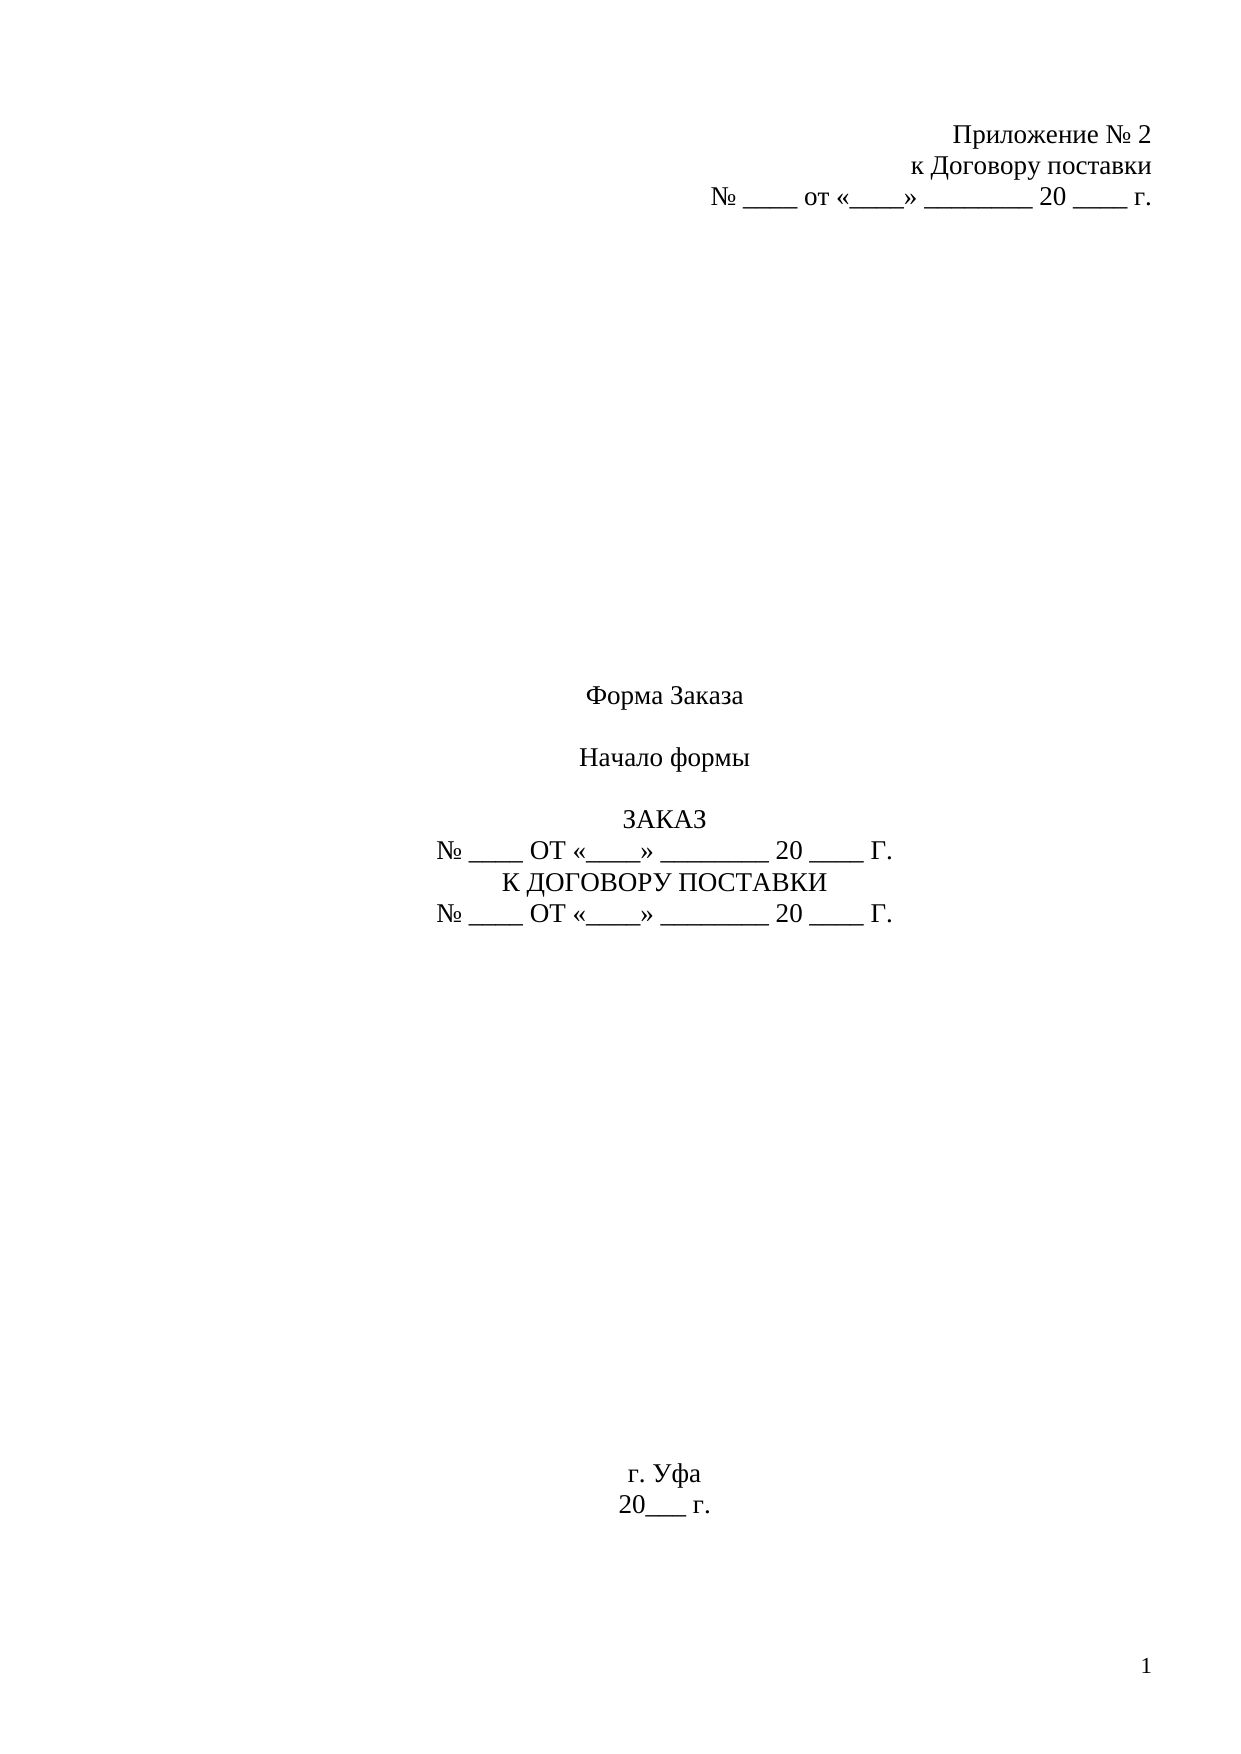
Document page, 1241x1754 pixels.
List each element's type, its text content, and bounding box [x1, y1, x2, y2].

text № ____ ОТ «____» ________ 20 ____ Г. [177, 834, 1152, 866]
text 20___ г. [177, 1488, 1152, 1520]
text К ДОГОВОРУ ПОСТАВКИ [177, 866, 1152, 897]
text № ____ ОТ «____» ________ 20 ____ Г. [177, 897, 1152, 928]
text к Договору поставки [177, 149, 1152, 180]
text Форма Заказа [177, 679, 1152, 710]
text Начало формы [177, 741, 1152, 772]
text ЗАКАЗ [177, 803, 1152, 834]
text г. Уфа [177, 1457, 1152, 1488]
text Приложение № 2 [177, 118, 1152, 149]
text № ____ от «____» ________ 20 ____ г. [177, 180, 1152, 212]
